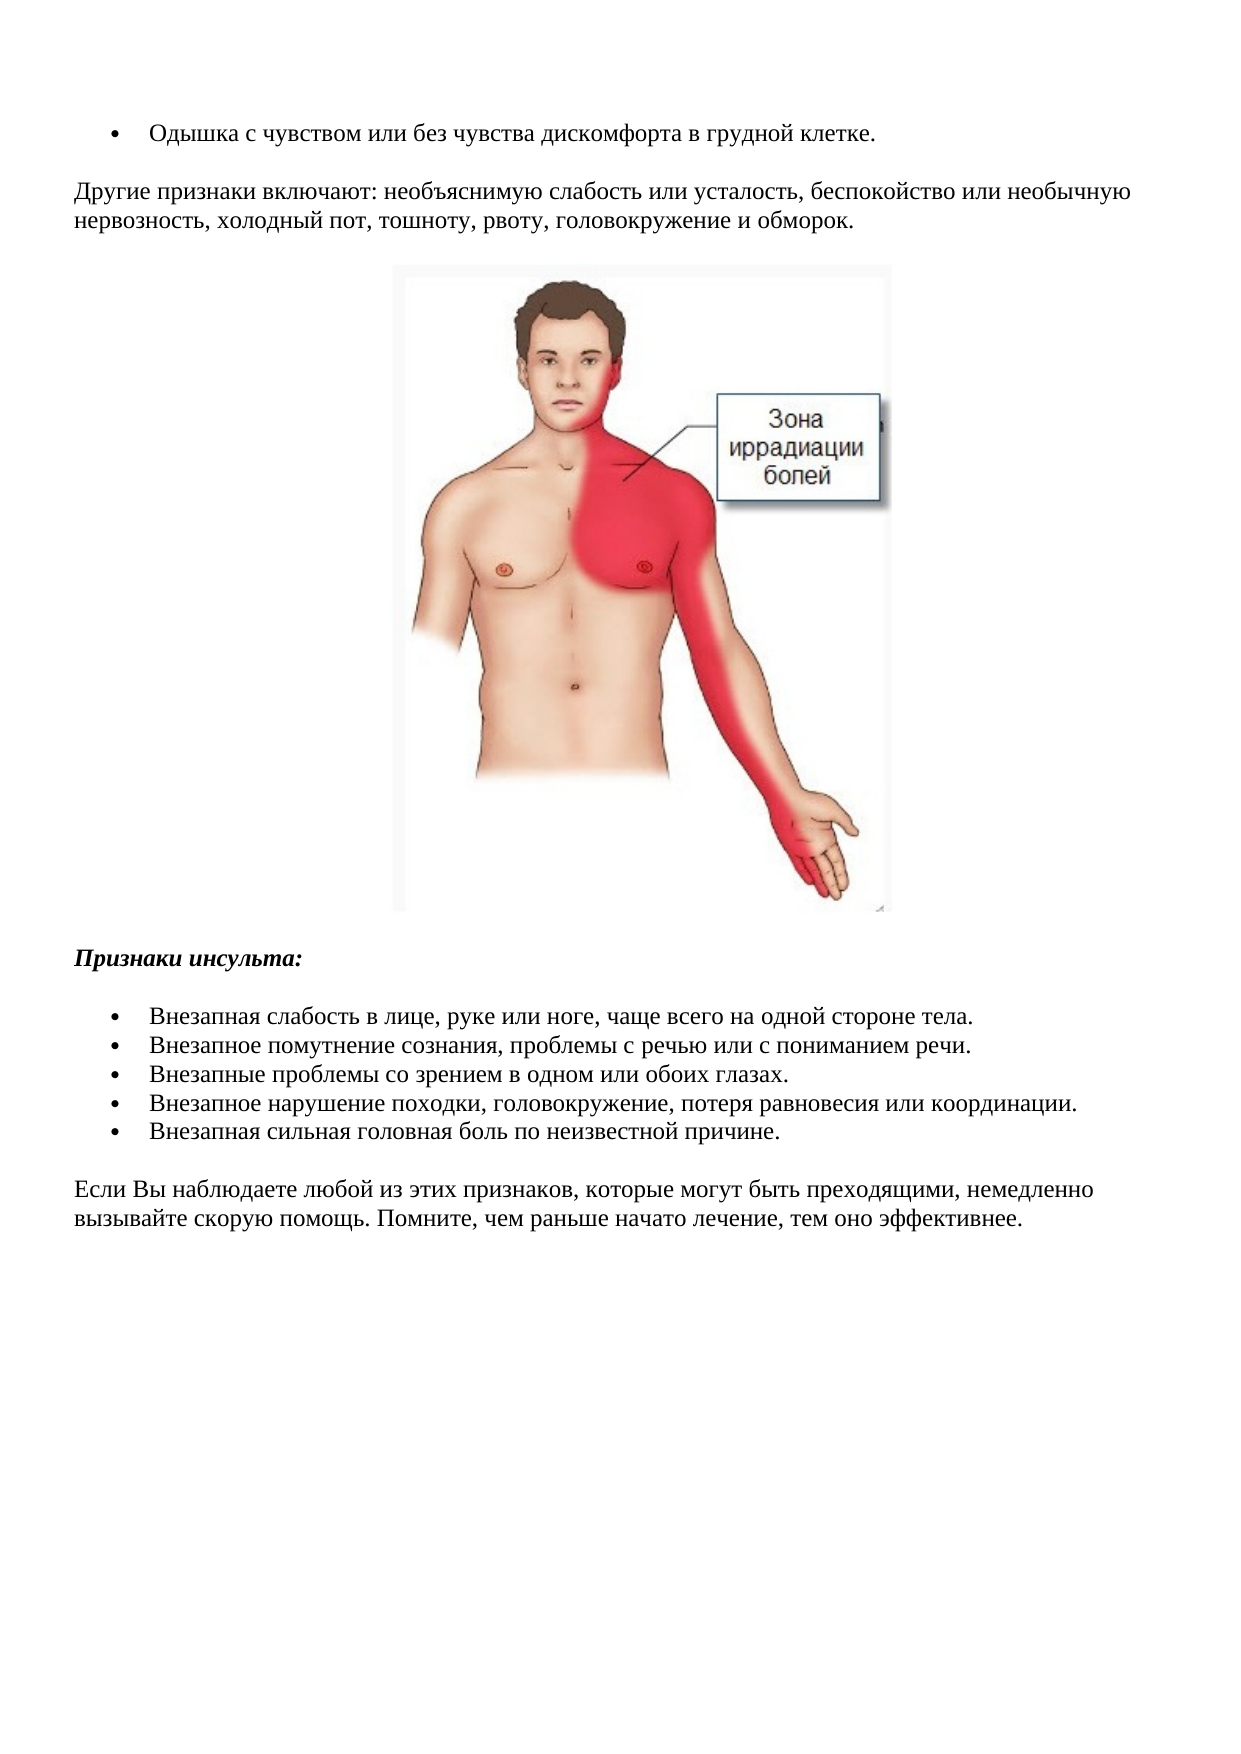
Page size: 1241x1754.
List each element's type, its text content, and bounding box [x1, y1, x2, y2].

text Если Вы наблюдаете любой из этих признаков, которые могут быть преходящими, немедленно вызывайте скорую помощь. Помните, чем раньше начато лечение, тем оно эффективнее. [74, 1174, 1211, 1232]
list Внезапные проблемы со зрением в одном или обоих глазах. [111, 1059, 1211, 1088]
picture [390, 262, 895, 915]
list Внезапное нарушение походки, головокружение, потеря равновесия или координации. [111, 1088, 1211, 1116]
text Другие признаки включают: необъяснимую слабость или усталость, беспокойство или необычную нервозность, холодный пот, тошноту, рвоту, головокружение и обморок. [74, 176, 1211, 233]
text Признаки инсульта: [74, 943, 1211, 972]
list Внезапная слабость в лице, руке или ноге, чаще всего на одной стороне тела. [111, 1001, 1211, 1030]
list Одышка с чувством или без чувства дискомфорта в грудной клетке. [111, 118, 1211, 147]
list Внезапное помутнение сознания, проблемы с речью или с пониманием речи. [111, 1030, 1211, 1059]
list Внезапная сильная головная боль по неизвестной причине. [111, 1116, 1211, 1145]
